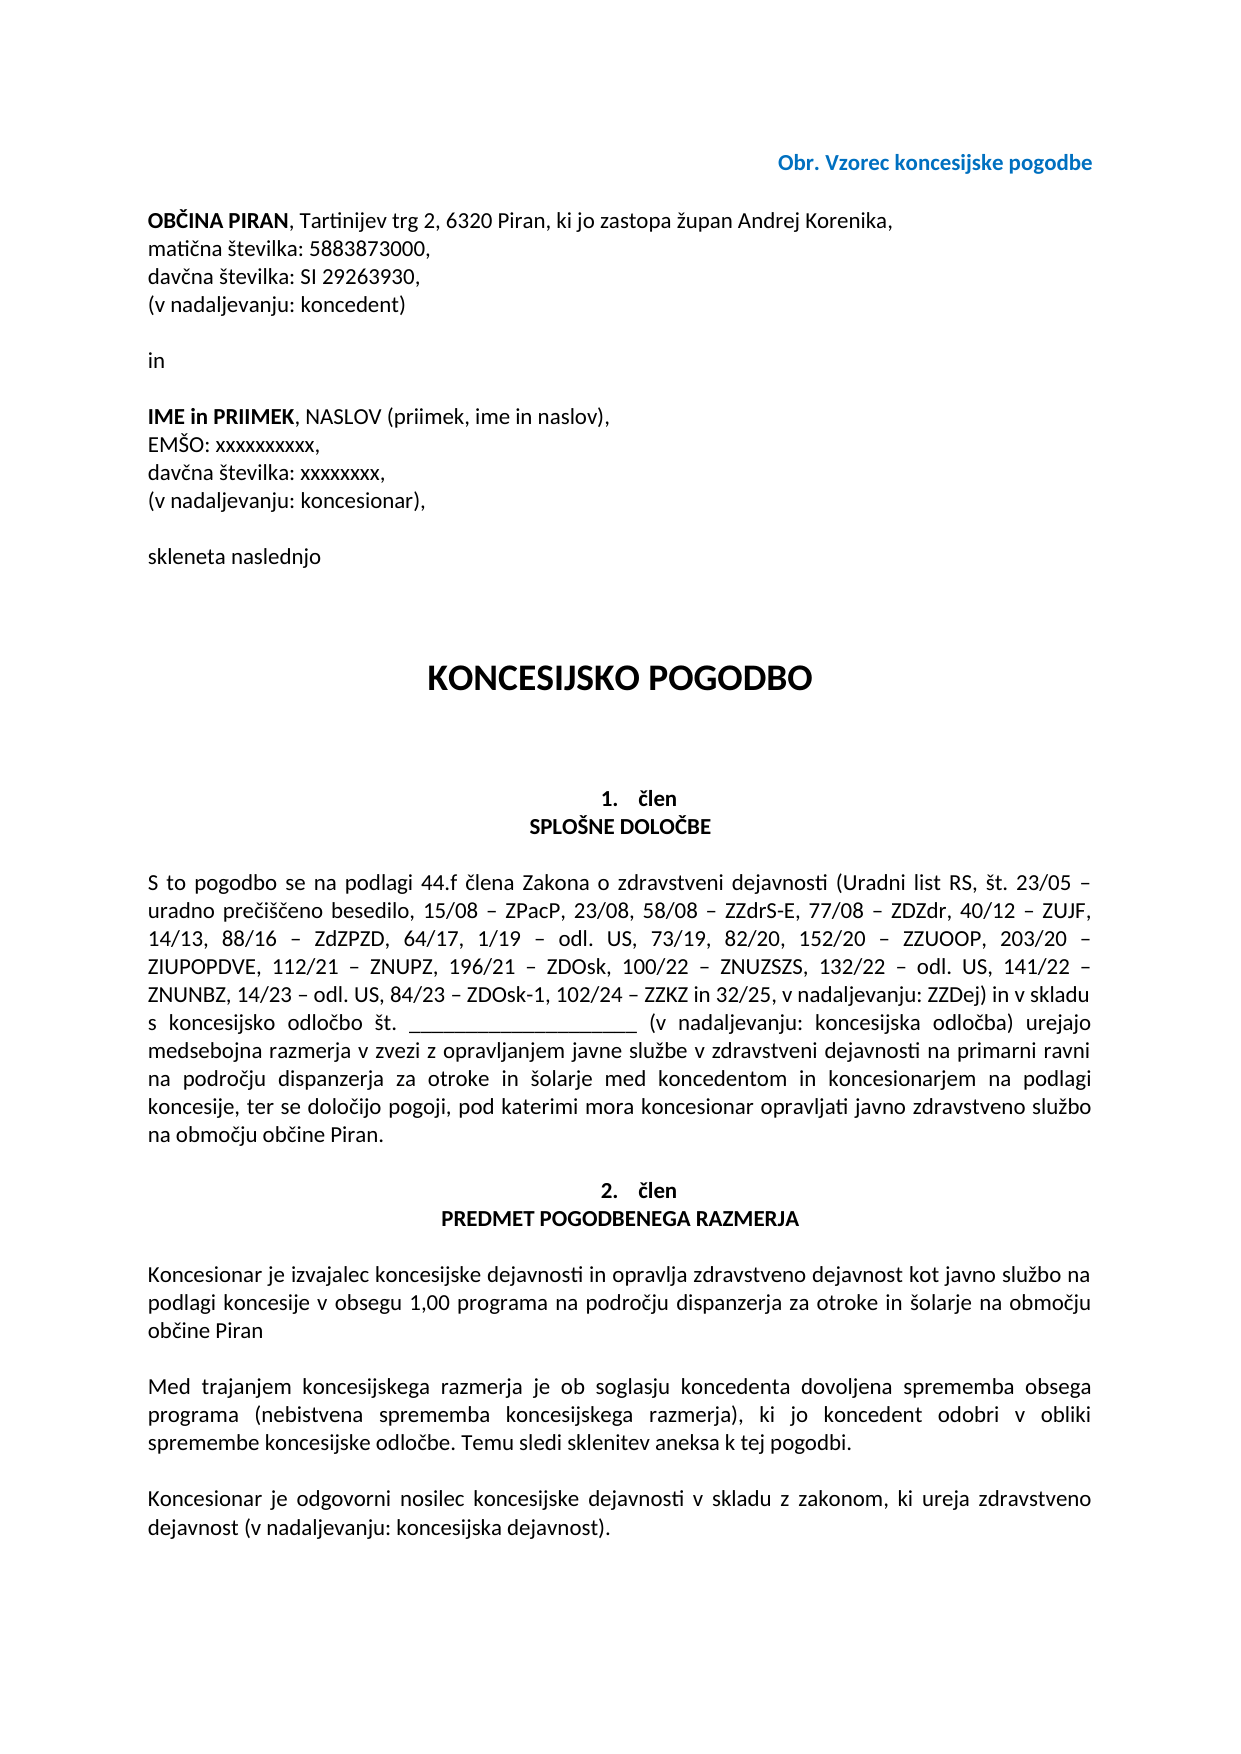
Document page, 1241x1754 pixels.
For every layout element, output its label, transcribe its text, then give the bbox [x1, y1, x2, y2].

text Med trajanjem koncesijskega razmerja je ob soglasju koncedenta dovoljena sprememba obsega programa (nebistvena sprememba koncesijskega razmerja), ki jo koncedent odobri v obliki spremembe koncesijske odločbe. Temu sledi sklenitev aneksa k tej pogodbi. [148, 1372, 1093, 1457]
text (v nadaljevanju: koncesionar), [148, 486, 1093, 514]
text (v nadaljevanju: koncedent) [148, 290, 1093, 318]
list člen [185, 1176, 1093, 1204]
text Obr. Vzorec koncesijske pogodbe [148, 148, 1093, 176]
text SPLOŠNE DOLOČBE [148, 812, 1093, 840]
text PREDMET POGODBENEGA RAZMERJA [148, 1204, 1093, 1232]
text davčna številka: SI 29263930, [148, 262, 1093, 290]
text davčna številka: xxxxxxxx, [148, 458, 1093, 486]
text in [148, 346, 1093, 374]
list člen [185, 784, 1093, 812]
text S to pogodbo se na podlagi 44.f člena Zakona o zdravstveni dejavnosti (Uradni list RS, št. 23/05 – uradno prečiščeno besedilo, 15/08 – ZPacP, 23/08, 58/08 – ZZdrS-E, 77/08 – ZDZdr, 40/12 – ZUJF, 14/13, 88/16 – ZdZPZD, 64/17, 1/19 – odl. US, 73/19, 82/20, 152/20 – ZZUOOP, 203/20 – ZIUPOPDVE, 112/21 – ZNUPZ, 196/21 – ZDOsk, 100/22 – ZNUZSZS, 132/22 – odl. US, 141/22 – ZNUNBZ, 14/23 – odl. US, 84/23 – ZDOsk-1, 102/24 – ZZKZ in 32/25, v nadaljevanju: ZZDej) in v skladu s koncesijsko odločbo št. ____________________ (v nadaljevanju: koncesijska odločba) urejajo medsebojna razmerja v zvezi z opravljanjem javne službe v zdravstveni dejavnosti na primarni ravni na področju dispanzerja za otroke in šolarje med koncedentom in koncesionarjem na podlagi koncesije, ter se določijo pogoji, pod katerimi mora koncesionar opravljati javno zdravstveno službo na območju občine Piran. [148, 868, 1093, 1148]
text OBČINA PIRAN, Tartinijev trg 2, 6320 Piran, ki jo zastopa župan Andrej Korenika, [148, 206, 1093, 234]
text KONCESIJSKO POGODBO [148, 654, 1093, 700]
text skleneta naslednjo [148, 542, 1093, 570]
text EMŠO: xxxxxxxxxx, [148, 430, 1093, 458]
text IME in PRIIMEK, NASLOV (priimek, ime in naslov), [148, 402, 1093, 430]
text Koncesionar je izvajalec koncesijske dejavnosti in opravlja zdravstveno dejavnost kot javno službo na podlagi koncesije v obsegu 1,00 programa na področju dispanzerja za otroke in šolarje na območju občine Piran [148, 1260, 1093, 1344]
text Koncesionar je odgovorni nosilec koncesijske dejavnosti v skladu z zakonom, ki ureja zdravstveno dejavnost (v nadaljevanju: koncesijska dejavnost). [148, 1484, 1093, 1541]
text matična številka: 5883873000, [148, 234, 1093, 262]
